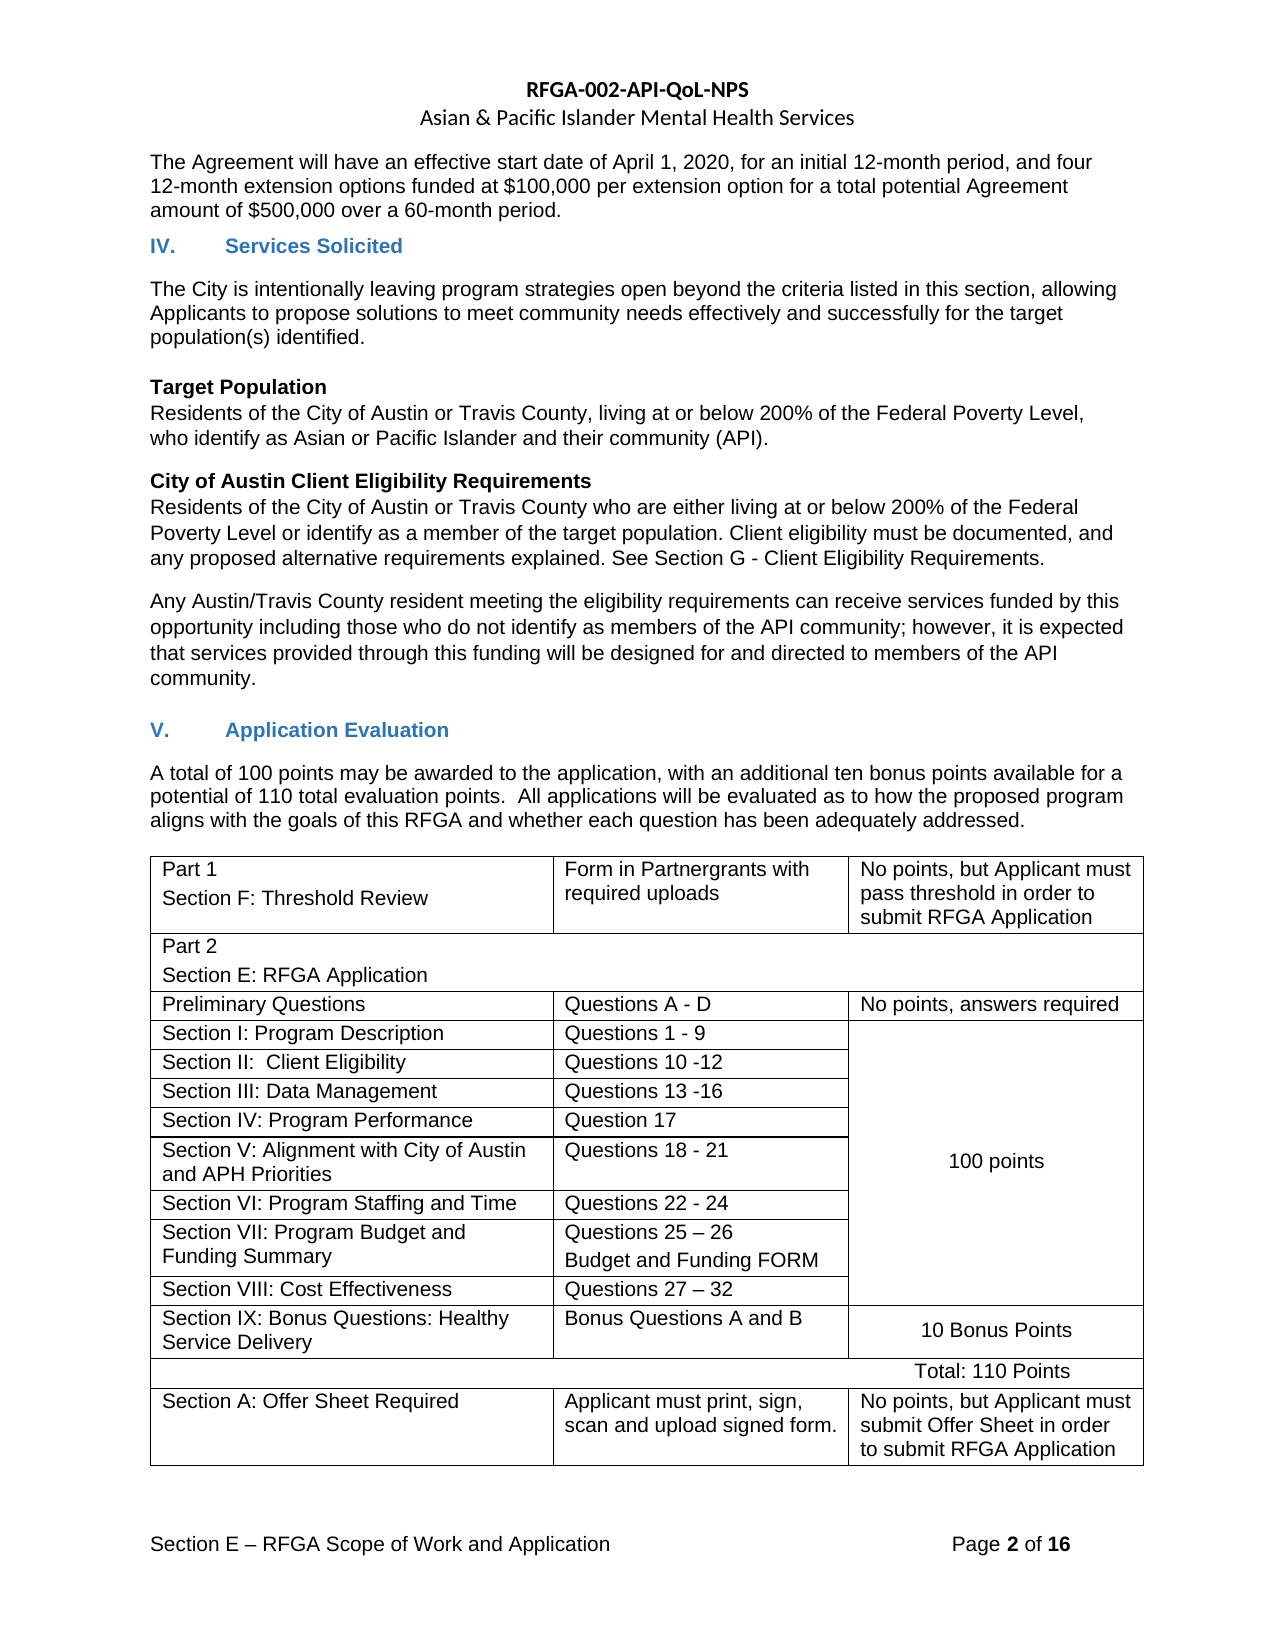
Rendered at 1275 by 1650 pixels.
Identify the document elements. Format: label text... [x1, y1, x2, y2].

text A total of 100 points may be awarded to the application, with an additional ten bonus points available for a potential of 110 total evaluation points. All applications will be evaluated as to how the proposed program aligns with the goals of this RFGA and whether each question has been adequately addressed. [150, 760, 1125, 832]
table_cell Questions 13 -16 [554, 1079, 848, 1107]
text Residents of the City of Austin or Travis County who are either living at or below 200% of the Federal Poverty Level or identify as a member of the target population. Client eligibility must be documented, and any proposed alternative requirements explained. See Section G - Client Eligibility Requirements. [150, 494, 1125, 570]
table_cell Part 2 Section E: RFGA Application [151, 934, 1143, 991]
table_header Part 1 Section F: Threshold Review [151, 857, 553, 933]
subtitle The City is intentionally leaving program strategies open beyond the criteria listed in this section, allowing Applicants to propose solutions to meet community needs effectively and successfully for the target population(s) identified. [150, 277, 1125, 349]
table_cell Section VII: Program Budget and Funding Summary [151, 1220, 553, 1276]
table_cell Section IV: Program Performance [151, 1108, 553, 1136]
text Residents of the City of Austin or Travis County, living at or below 200% of the Federal Poverty Level, who identify as Asian or Pacific Islander and their community (API). [150, 400, 1125, 450]
table_cell No points, answers required [849, 992, 1143, 1020]
table_cell Section A: Offer Sheet Required [151, 1389, 553, 1464]
table_cell Bonus Questions A and B [554, 1306, 848, 1358]
text The Agreement will have an effective start date of April 1, 2020, for an initial 12-month period, and four 12-month extension options funded at $100,000 per extension option for a total potential Agreement amount of $500,000 over a 60-month period. [150, 150, 1125, 222]
table_cell 10 Bonus Points [849, 1306, 1143, 1358]
table_header Form in Partnergrants with required uploads [554, 857, 848, 933]
table_cell Section III: Data Management [151, 1079, 553, 1107]
table_cell Questions 10 -12 [554, 1050, 848, 1078]
table_cell Section VI: Program Staffing and Time [151, 1191, 553, 1219]
table_cell Questions 1 - 9 [554, 1021, 848, 1049]
table_cell Section I: Program Description [151, 1021, 553, 1049]
table_cell Total: 110 Points [151, 1359, 1143, 1387]
table_cell Section VIII: Cost Effectiveness [151, 1277, 553, 1305]
table_header No points, but Applicant must pass threshold in order to submit RFGA Application [849, 857, 1143, 933]
table_cell No points, but Applicant must submit Offer Sheet in order to submit RFGA Application [849, 1389, 1143, 1464]
table_cell Section II: Client Eligibility [151, 1050, 553, 1078]
table_cell Section V: Alignment with City of Austin and APH Priorities [151, 1138, 553, 1189]
list Services Solicited [150, 234, 1125, 258]
table_cell Questions 27 – 32 [554, 1277, 848, 1305]
table_cell Section IX: Bonus Questions: Healthy Service Delivery [151, 1306, 553, 1358]
table_cell Applicant must print, sign, scan and upload signed form. [554, 1389, 848, 1464]
table_cell Questions 22 - 24 [554, 1191, 848, 1219]
table_cell Questions 18 - 21 [554, 1138, 848, 1189]
text Target Population [150, 374, 1125, 398]
table_cell Questions 25 – 26 Budget and Funding FORM [554, 1220, 848, 1276]
table_cell Preliminary Questions [151, 992, 553, 1020]
table_cell Question 17 [554, 1108, 848, 1136]
table_cell Questions A - D [554, 992, 848, 1020]
table_cell 100 points [849, 1021, 1143, 1305]
text City of Austin Client Eligibility Requirements [150, 469, 1125, 493]
list Application Evaluation [150, 718, 1125, 742]
text Any Austin/Travis County resident meeting the eligibility requirements can receive services funded by this opportunity including those who do not identify as members of the API community; however, it is expected that services provided through this funding will be designed for and directed to members of the API community. [150, 589, 1125, 690]
